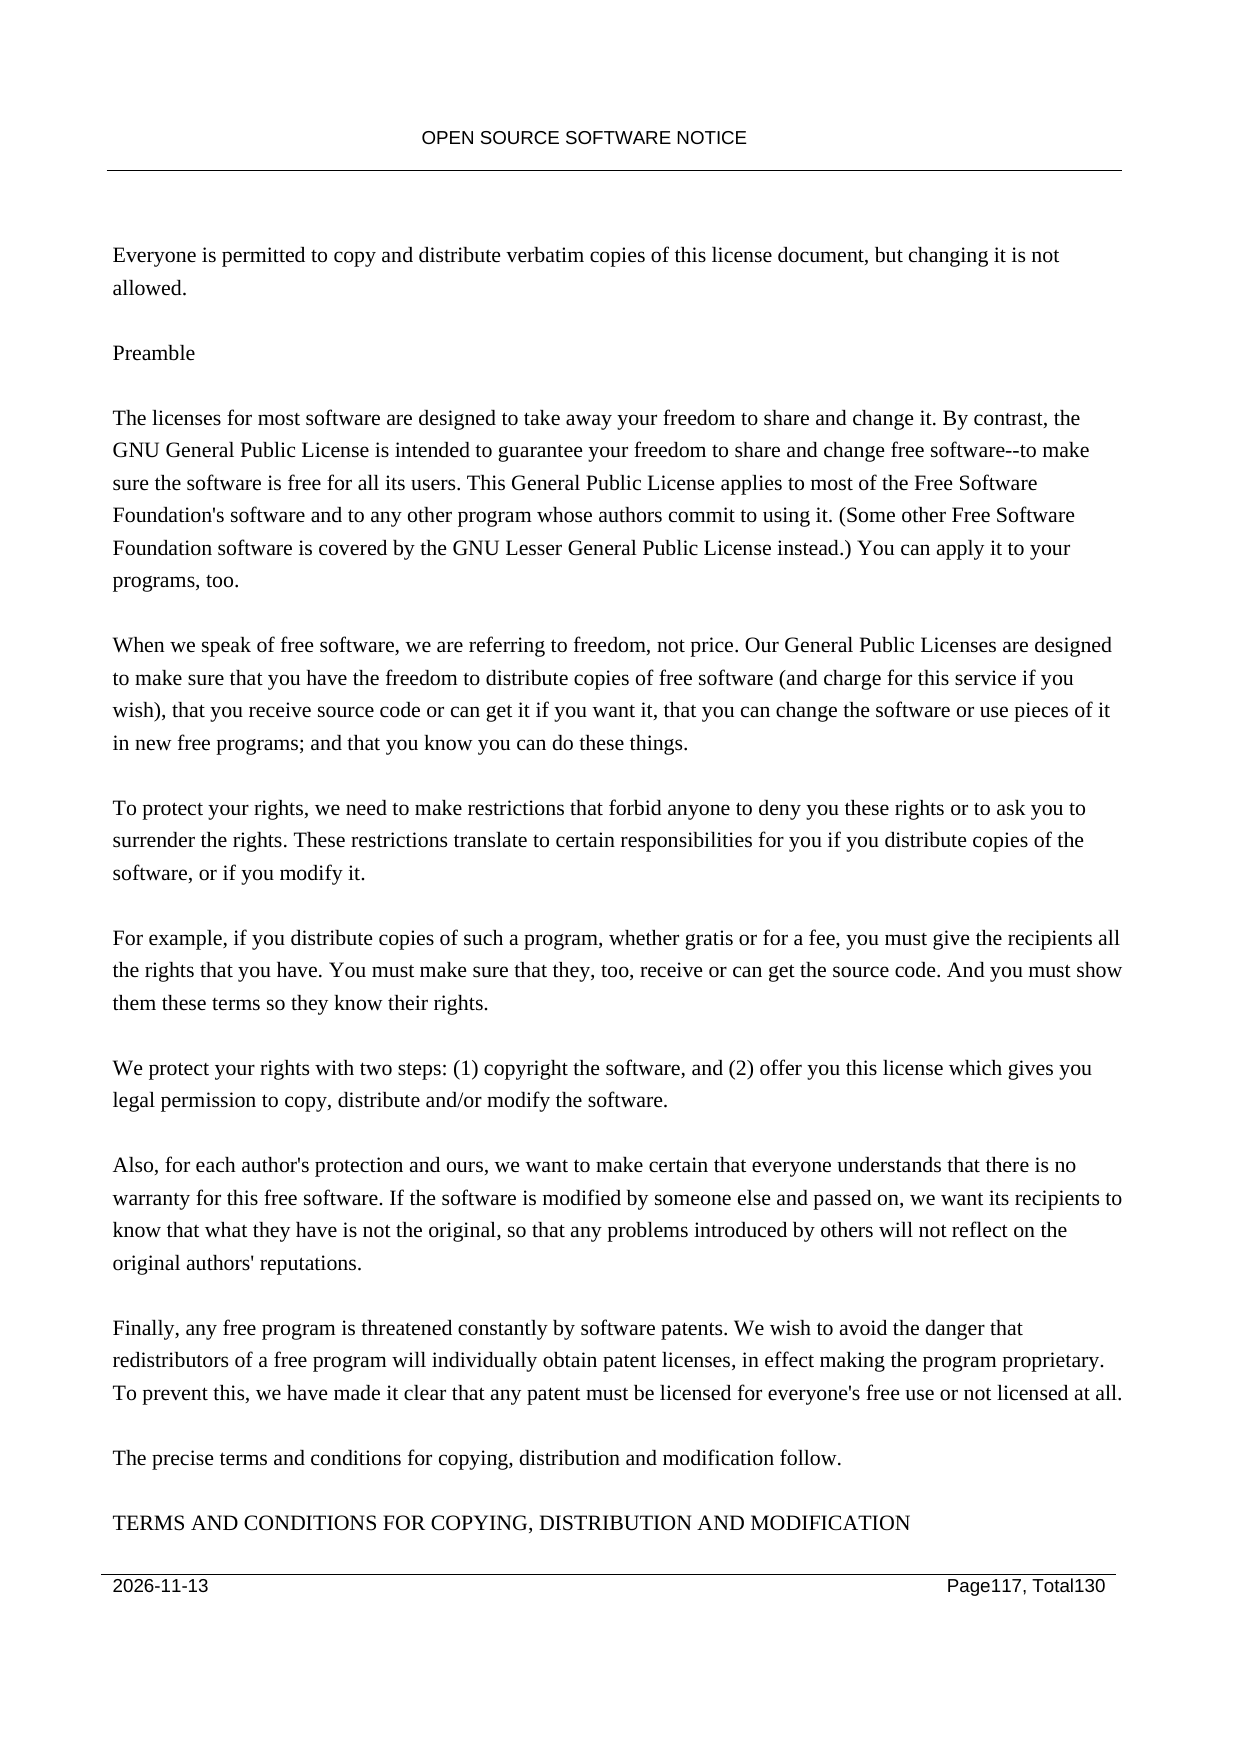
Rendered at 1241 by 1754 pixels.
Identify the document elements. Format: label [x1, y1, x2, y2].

text [112, 206, 1128, 1539]
